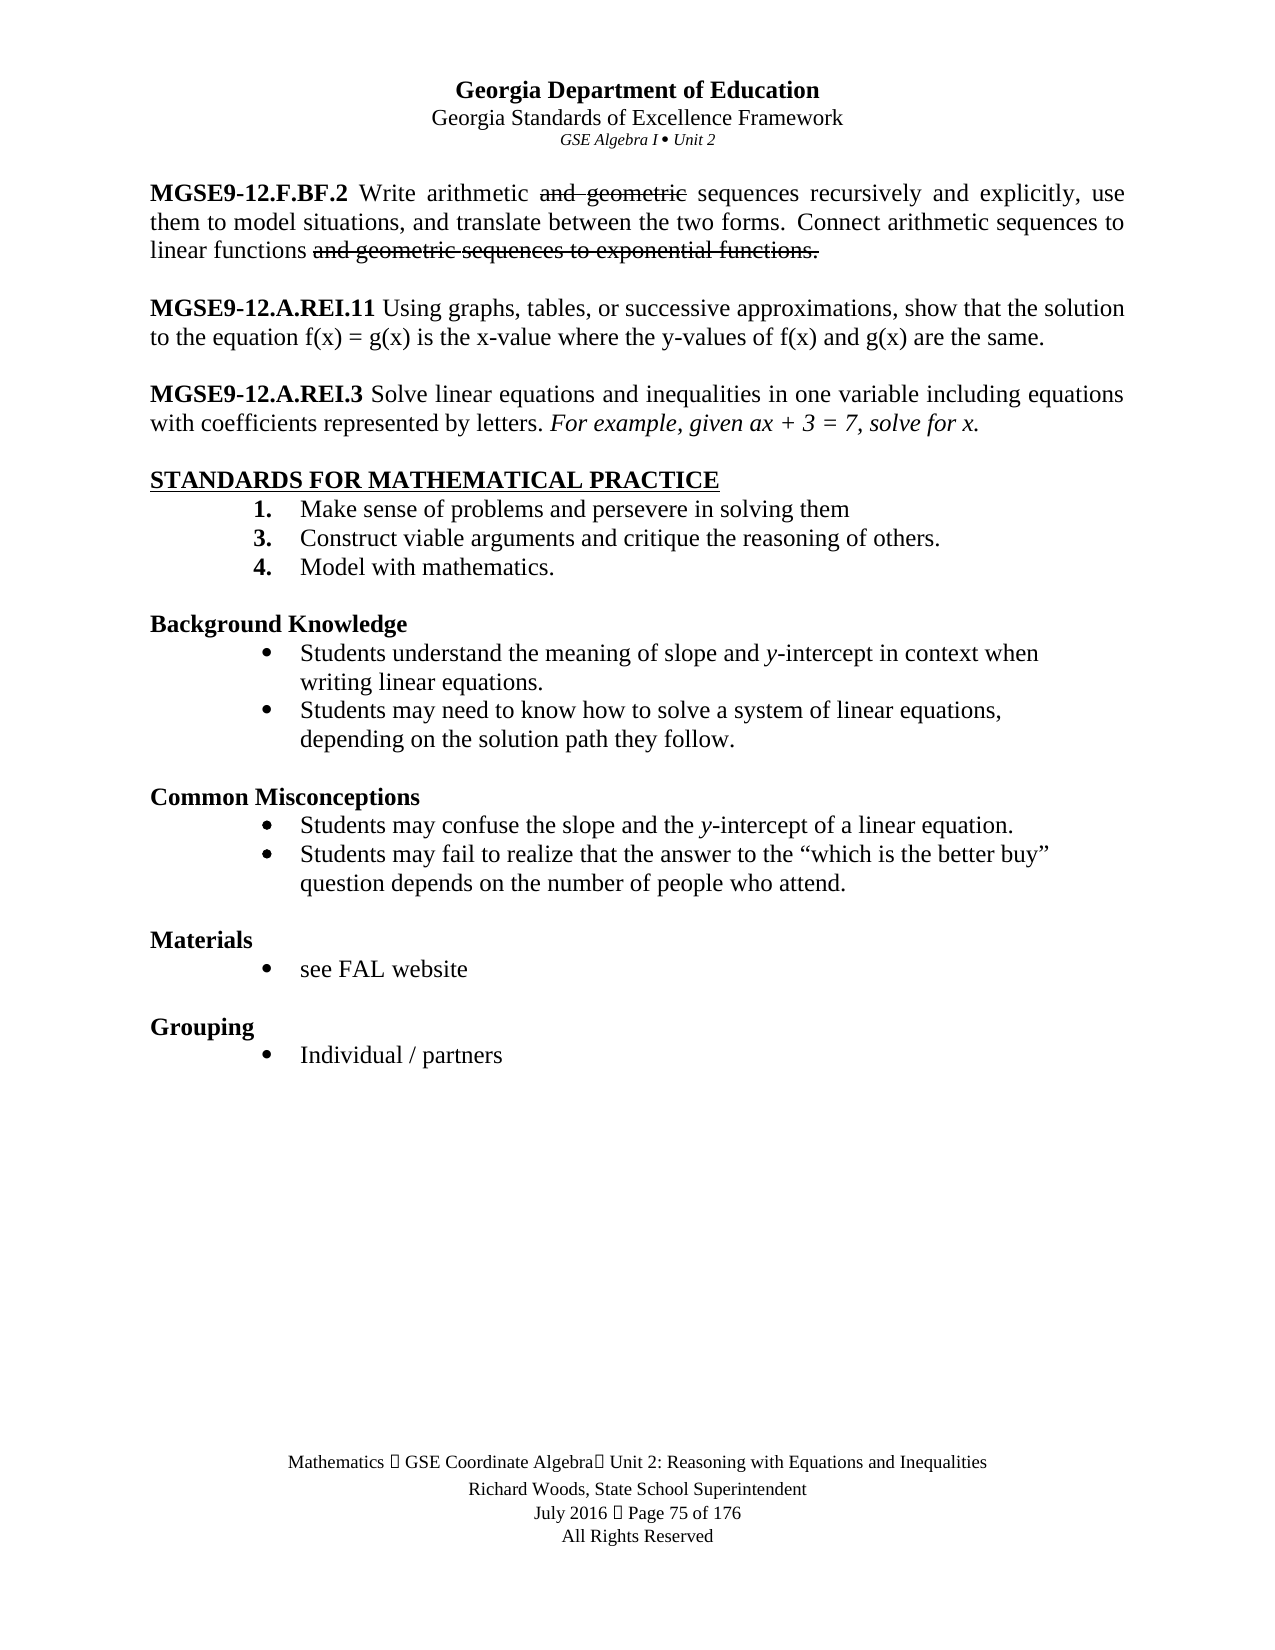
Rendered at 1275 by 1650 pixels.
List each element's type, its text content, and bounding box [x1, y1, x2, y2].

text 1. Make sense of problems and persevere in solving them [253, 494, 1065, 523]
text 4. Model with mathematics. [253, 552, 1065, 581]
text Common Misconceptions [150, 782, 1065, 811]
text Grouping [150, 1012, 1065, 1041]
list Students may need to know how to solve a system of linear equations, depending on the solution path they follow. [262, 696, 1065, 753]
list Individual / partners [262, 1041, 1065, 1069]
text Materials [150, 926, 1065, 954]
list Students may fail to realize that the answer to the “which is the better buy” question depends on the number of people who attend. [262, 839, 1065, 926]
list Students understand the meaning of slope and y-intercept in context when writing linear equations. [262, 638, 1065, 696]
text MGSE9-12.A.REI.3 Solve linear equations and inequalities in one variable including equations with coefficients represented by letters. For example, given ax + 3 = 7, solve for x. [150, 379, 1125, 437]
list Students may confuse the slope and the y-intercept of a linear equation. [262, 811, 1065, 839]
text STANDARDS FOR MATHEMATICAL PRACTICE [150, 466, 1065, 494]
list see FAL website [262, 954, 1065, 983]
text Background Knowledge [150, 609, 1065, 638]
text MGSE9-12.A.REI.11 Using graphs, tables, or successive approximations, show that the solution to the equation f(x) = g(x) is the x-value where the y-values of f(x) and g(x) are the same. [150, 293, 1125, 351]
text 3. Construct viable arguments and critique the reasoning of others. [253, 523, 1065, 552]
text MGSE9-12.F.BF.2 Write arithmetic and geometric sequences recursively and explicitly, use them to model situations, and translate between the two forms. Connect arithmetic sequences to linear functions and geometric sequences to exponential functions. [150, 178, 1125, 264]
